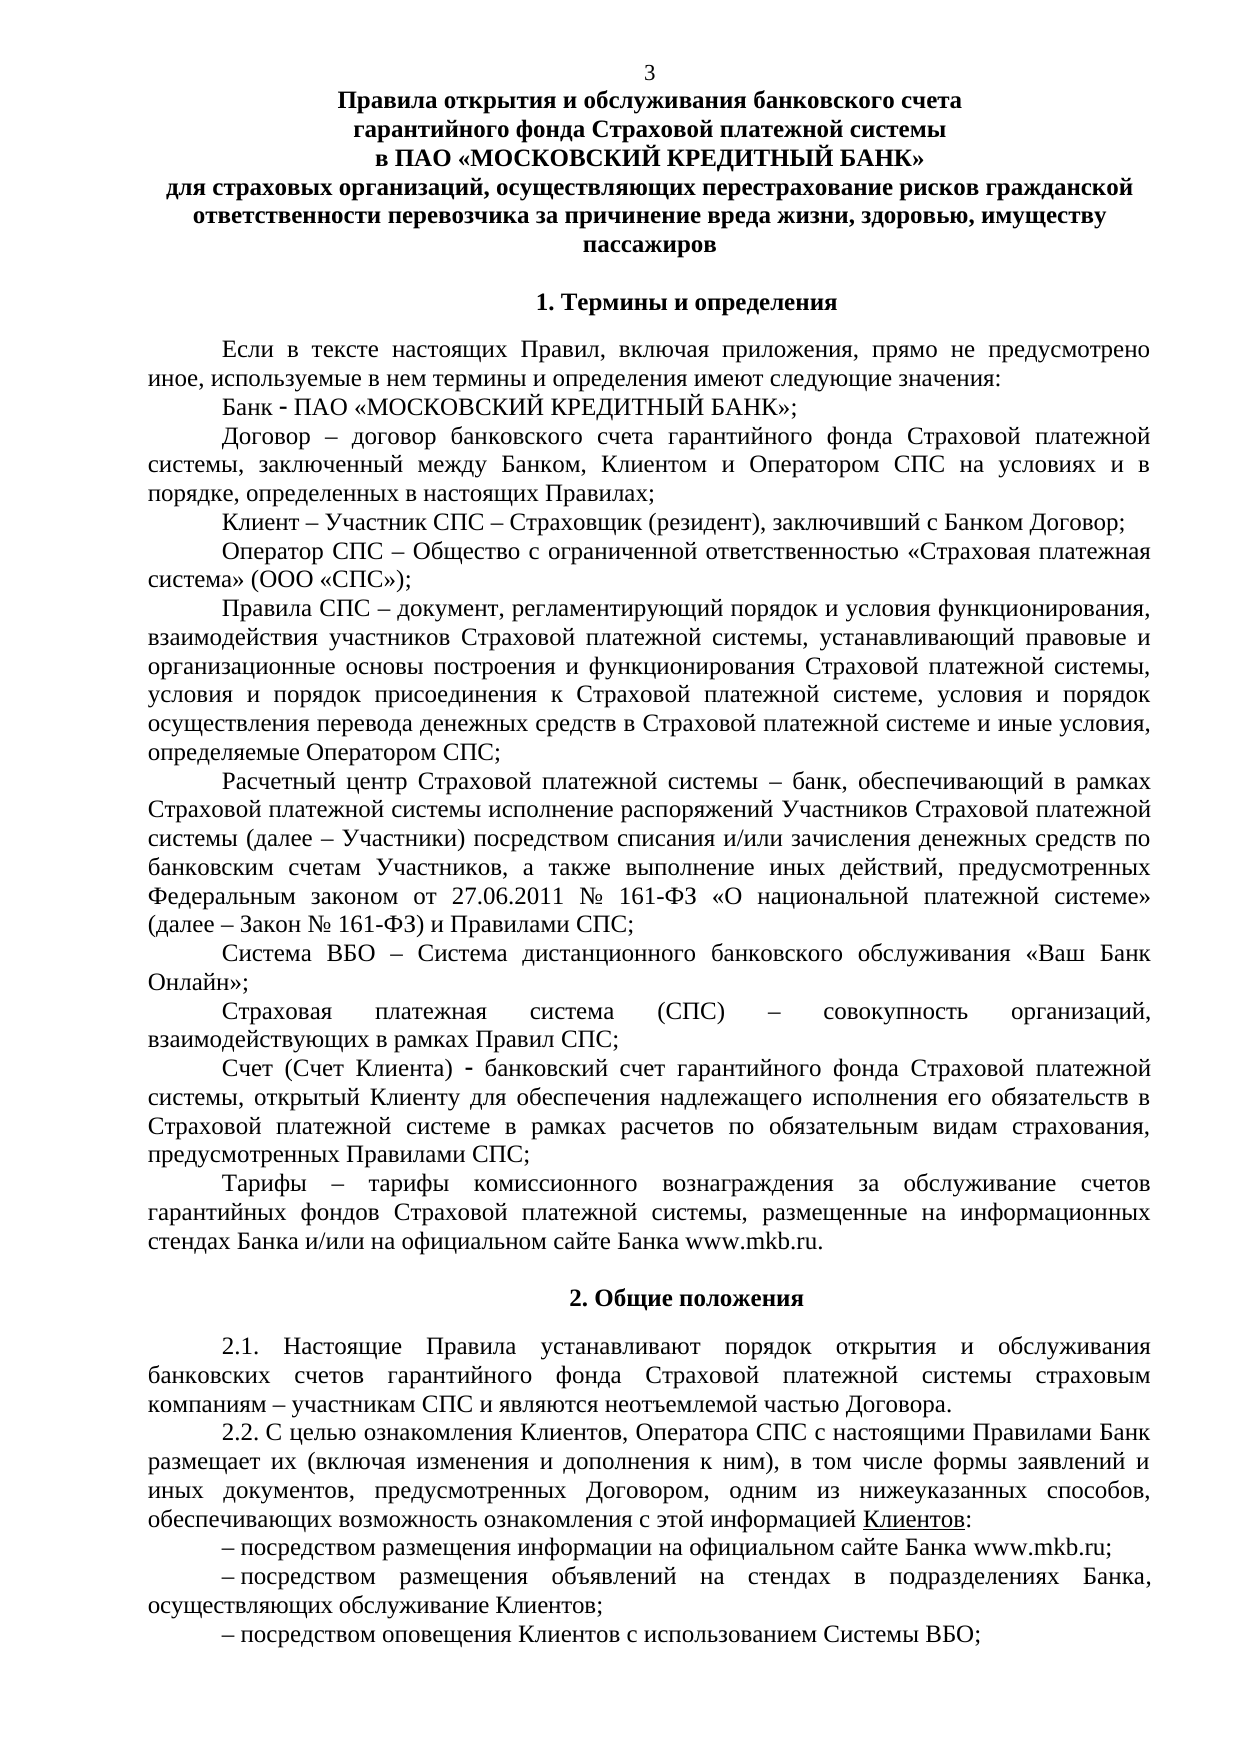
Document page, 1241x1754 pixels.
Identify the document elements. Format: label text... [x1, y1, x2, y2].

text – посредством размещения объявлений на стендах в подразделениях Банка, осуществляющих обслуживание Клиентов; [148, 1561, 1152, 1619]
text Оператор СПС – Общество с ограниченной ответственностью «Страховая платежная система» (ООО «СПС»); [148, 536, 1152, 593]
text 2.1. Настоящие Правила устанавливают порядок открытия и обслуживания банковских счетов гарантийного фонда Страховой платежной системы страховым компаниям – участникам СПС и являются неотъемлемой частью Договора. [148, 1331, 1152, 1417]
text Страховая платежная система (СПС) – совокупность организаций, взаимодействующих в рамках Правил СПС; [148, 996, 1152, 1053]
text Правила СПС – документ, регламентирующий порядок и условия функционирования, взаимодействия участников Страховой платежной системы, устанавливающий правовые и организационные основы построения и функционирования Страховой платежной системы, условия и порядок присоединения к Страховой платежной системе, условия и порядок осуществления перевода денежных средств в Страховой платежной системе и иные условия, определяемые Оператором СПС; [148, 593, 1152, 766]
text для страховых организаций, осуществляющих перестрахование рисков гражданской ответственности перевозчика за причинение вреда жизни, здоровью, имуществу пассажиров [148, 172, 1152, 258]
text 2.2. С целью ознакомления Клиентов, Оператора СПС с настоящими Правилами Банк размещает их (включая изменения и дополнения к ним), в том числе формы заявлений и иных документов, предусмотренных Договором, одним из нижеуказанных способов, обеспечивающих возможность ознакомления с этой информацией Клиентов: [148, 1417, 1152, 1532]
text Система ВБО – Система дистанционного банковского обслуживания «Ваш Банк Онлайн»; [148, 938, 1152, 996]
text 1. Термины и определения [148, 287, 1152, 315]
text в ПАО «МОСКОВСКИЙ КРЕДИТНЫЙ БАНК» [148, 143, 1152, 172]
text – посредством размещения информации на официальном сайте Банка www.mkb.ru; [148, 1532, 1152, 1561]
text 2. Общие положения [148, 1283, 1152, 1312]
text Договор – договор банковского счета гарантийного фонда Страховой платежной системы, заключенный между Банком, Клиентом и Оператором СПС на условиях и в порядке, определенных в настоящих Правилах; [148, 421, 1152, 507]
text Банк ПАО «МОСКОВСКИЙ КРЕДИТНЫЙ БАНК»; [148, 392, 1152, 421]
text гарантийного фонда Страховой платежной системы [148, 114, 1152, 143]
text Тарифы – тарифы комиссионного вознаграждения за обслуживание счетов гарантийных фондов Страховой платежной системы, размещенные на информационных стендах Банка и/или на официальном сайте Банка www.mkb.ru. [148, 1168, 1152, 1254]
text Если в тексте настоящих Правил, включая приложения, прямо не предусмотрено иное, используемые в нем термины и определения имеют следующие значения: [148, 334, 1152, 392]
text Счет (Счет Клиента) банковский счет гарантийного фонда Страховой платежной системы, открытый Клиенту для обеспечения надлежащего исполнения его обязательств в Страховой платежной системе в рамках расчетов по обязательным видам страхования, предусмотренных Правилами СПС; [148, 1053, 1152, 1168]
text Расчетный центр Страховой платежной системы – банк, обеспечивающий в рамках Страховой платежной системы исполнение распоряжений Участников Страховой платежной системы (далее – Участники) посредством списания и/или зачисления денежных средств по банковским счетам Участников, а также выполнение иных действий, предусмотренных Федеральным законом от 27.06.2011 № 161-ФЗ «О национальной платежной системе» (далее – Закон № 161-ФЗ) и Правилами СПС; [148, 766, 1152, 938]
text – посредством оповещения Клиентов с использованием Системы ВБО; [148, 1619, 1152, 1647]
text Правила открытия и обслуживания банковского счета [148, 85, 1152, 114]
text Клиент – Участник СПС – Страховщик (резидент), заключивший с Банком Договор; [148, 507, 1152, 536]
